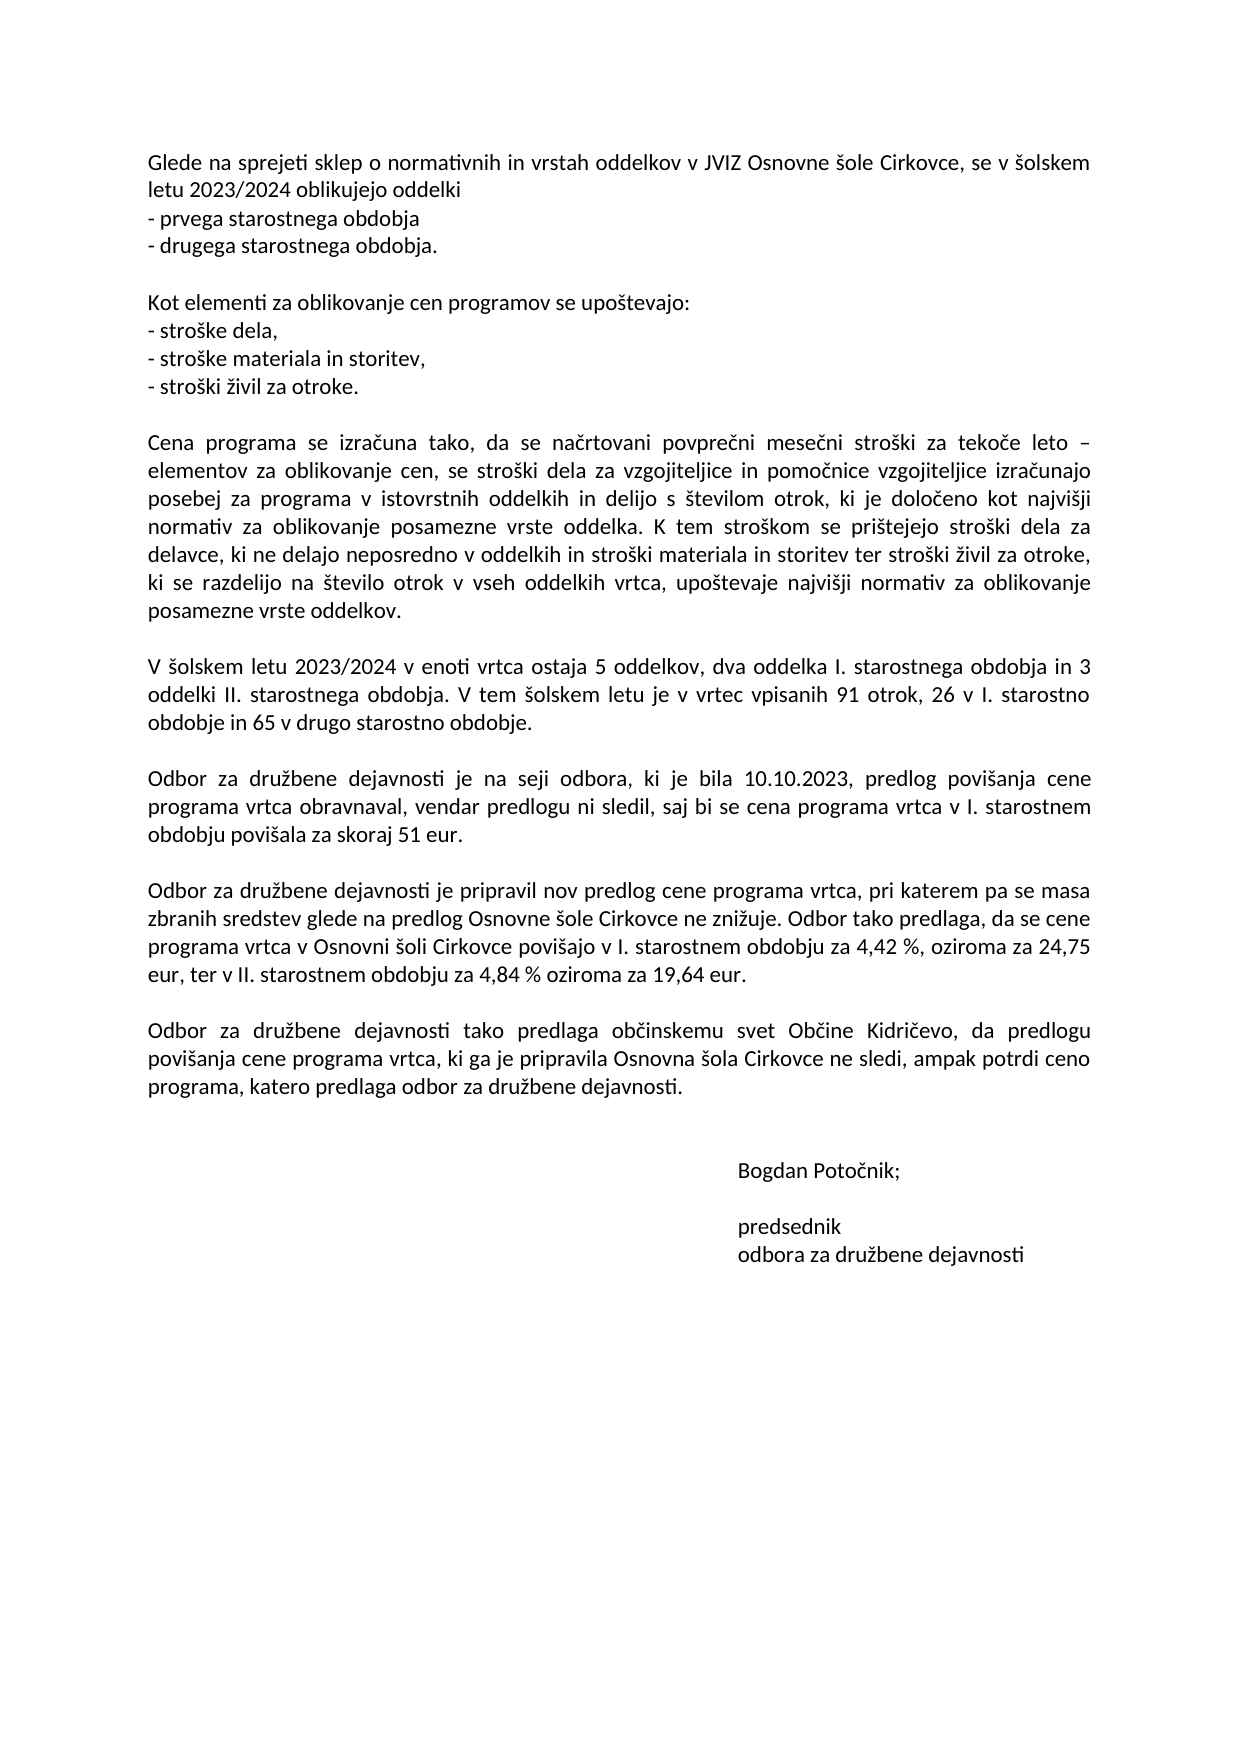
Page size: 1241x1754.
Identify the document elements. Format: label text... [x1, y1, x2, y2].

text predsednik [148, 1212, 1093, 1240]
text - stroške dela, [148, 316, 1093, 344]
text Cena programa se izračuna tako, da se načrtovani povprečni mesečni stroški za tekoče leto – elementov za oblikovanje cen, se stroški dela za vzgojiteljice in pomočnice vzgojiteljice izračunajo posebej za programa v istovrstnih oddelkih in delijo s številom otrok, ki je določeno kot najvišji normativ za oblikovanje posamezne vrste oddelka. K tem stroškom se prištejejo stroški dela za delavce, ki ne delajo neposredno v oddelkih in stroški materiala in storitev ter stroški živil za otroke, ki se razdelijo na število otrok v vseh oddelkih vrtca, upoštevaje najvišji normativ za oblikovanje posamezne vrste oddelkov. [148, 428, 1093, 624]
text Kot elementi za oblikovanje cen programov se upoštevajo: [148, 288, 1093, 316]
text Glede na sprejeti sklep o normativnih in vrstah oddelkov v JVIZ Osnovne šole Cirkovce, se v šolskem letu 2023/2024 oblikujejo oddelki [148, 148, 1093, 204]
text - stroške materiala in storitev, [148, 344, 1093, 372]
text Odbor za družbene dejavnosti je na seji odbora, ki je bila 10.10.2023, predlog povišanja cene programa vrtca obravnaval, vendar predlogu ni sledil, saj bi se cena programa vrtca v I. starostnem obdobju povišala za skoraj 51 eur. [148, 764, 1093, 848]
text V šolskem letu 2023/2024 v enoti vrtca ostaja 5 oddelkov, dva oddelka I. starostnega obdobja in 3 oddelki II. starostnega obdobja. V tem šolskem letu je v vrtec vpisanih 91 otrok, 26 v I. starostno obdobje in 65 v drugo starostno obdobje. [148, 652, 1093, 736]
text - drugega starostnega obdobja. [148, 232, 1093, 260]
text Odbor za družbene dejavnosti tako predlaga občinskemu svet Občine Kidričevo, da predlogu povišanja cene programa vrtca, ki ga je pripravila Osnovna šola Cirkovce ne sledi, ampak potrdi ceno programa, katero predlaga odbor za družbene dejavnosti. [148, 1016, 1093, 1100]
text Odbor za družbene dejavnosti je pripravil nov predlog cene programa vrtca, pri katerem pa se masa zbranih sredstev glede na predlog Osnovne šole Cirkovce ne znižuje. Odbor tako predlaga, da se cene programa vrtca v Osnovni šoli Cirkovce povišajo v I. starostnem obdobju za 4,42 %, oziroma za 24,75 eur, ter v II. starostnem obdobju za 4,84 % oziroma za 19,64 eur. [148, 876, 1093, 988]
text odbora za družbene dejavnosti [148, 1240, 1093, 1268]
text - prvega starostnega obdobja [148, 204, 1093, 232]
text - stroški živil za otroke. [148, 372, 1093, 400]
text Bogdan Potočnik; [148, 1156, 1093, 1184]
